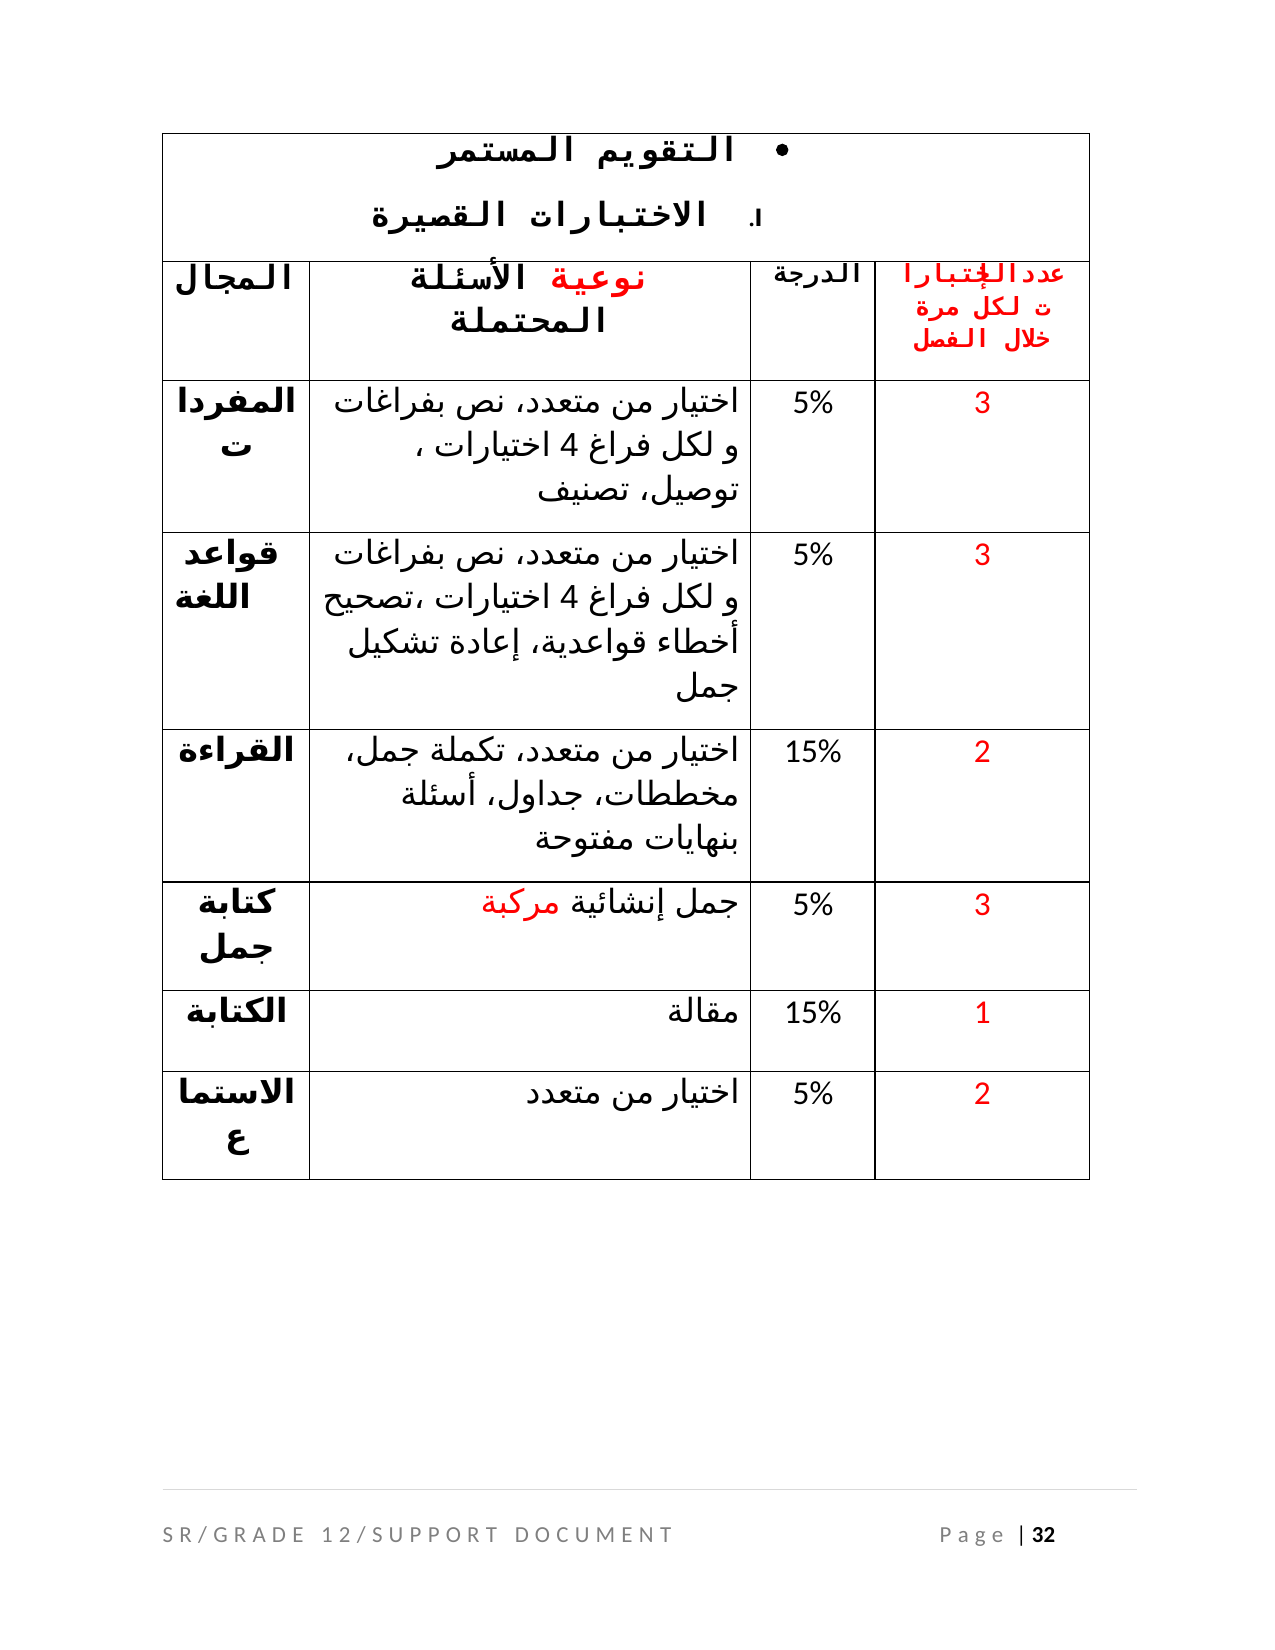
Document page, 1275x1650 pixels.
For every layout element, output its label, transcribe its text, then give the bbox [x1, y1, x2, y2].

table_cell 3 [876, 533, 1089, 729]
table_cell القراءة [163, 730, 309, 881]
table_header التقويم المستمر الاختبارات القصيرة [163, 134, 1089, 261]
table_cell 5% [751, 381, 874, 532]
table_cell الدرجة [751, 262, 874, 380]
table_cell الكتابة [163, 991, 309, 1071]
table_cell 1 [876, 991, 1089, 1071]
table_cell 5% [751, 1072, 874, 1179]
table_cell 5% [751, 883, 874, 990]
table_cell جمل إنشائية مركبة [310, 883, 750, 990]
table_cell المجال [163, 262, 309, 380]
table_cell المفردات [163, 381, 309, 532]
table_cell نوعية الأسئلة المحتملة [310, 262, 750, 380]
table_cell 15% [751, 991, 874, 1071]
table_cell مقالة [310, 991, 750, 1071]
table_cell الاستماع [163, 1072, 309, 1179]
table_cell قواعد اللغة [163, 533, 309, 729]
table_cell اختيار من متعدد، تكملة جمل، مخططات، جداول، أسئلة بنهايات مفتوحة [310, 730, 750, 881]
table_cell اختيار من متعدد، نص بفراغات و لكل فراغ 4 اختيارات ، توصيل، تصنيف [310, 381, 750, 532]
table_cell عددالإختبارات لكل مرة خلال الفصل [876, 262, 1089, 380]
table_cell 5% [751, 533, 874, 729]
table_cell 3 [876, 381, 1089, 532]
table_cell اختيار من متعدد، نص بفراغات و لكل فراغ 4 اختيارات ،تصحيح أخطاء قواعدية، إعادة تشكيل جمل [310, 533, 750, 729]
table_cell 2 [876, 730, 1089, 881]
table_cell 2 [876, 1072, 1089, 1179]
table_cell اختيار من متعدد [310, 1072, 750, 1179]
table_cell 15% [751, 730, 874, 881]
table_cell كتابة جمل [163, 883, 309, 990]
table_cell 3 [876, 883, 1089, 990]
